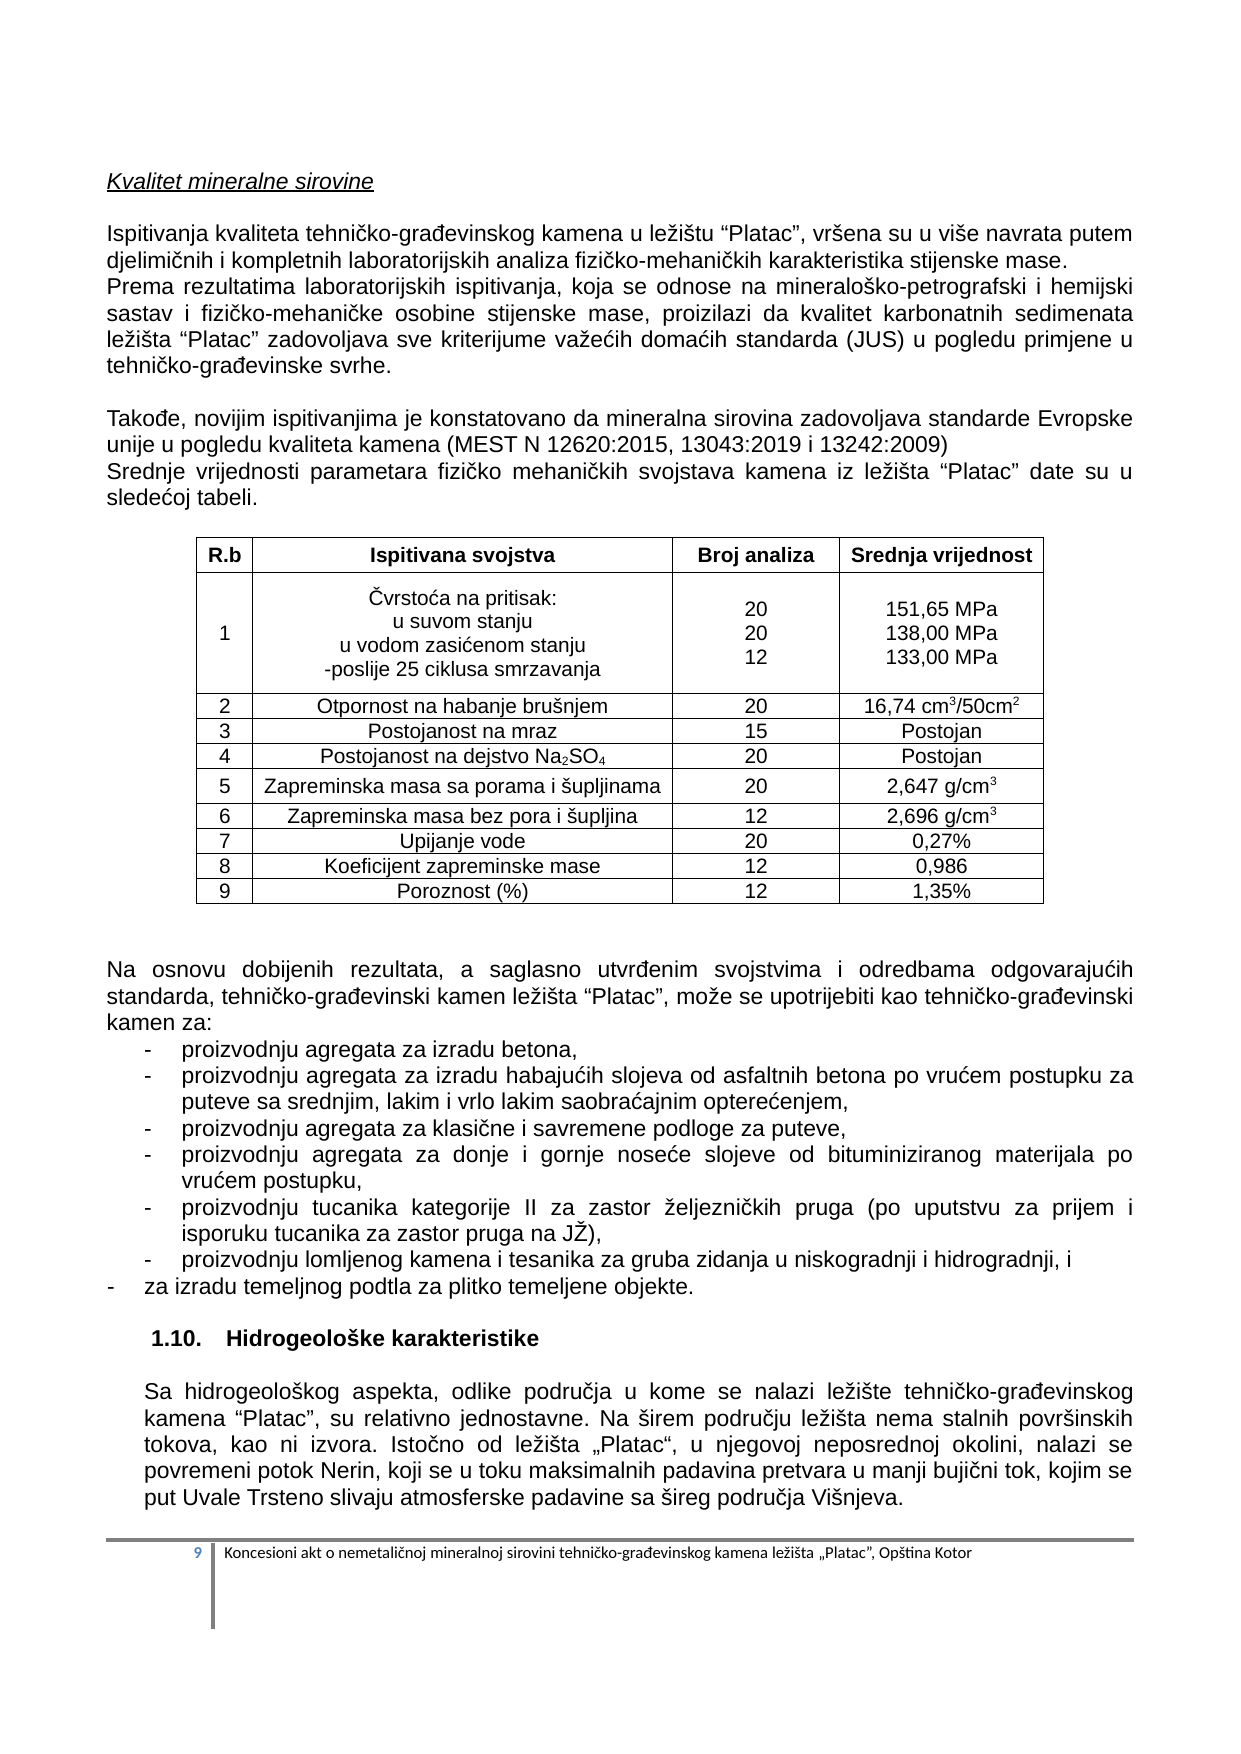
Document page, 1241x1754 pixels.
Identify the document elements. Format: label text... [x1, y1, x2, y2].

text Prema rezultatima laboratorijskih ispitivanja, koja se odnose na mineraloško-petrografski i hemijski sastav i fizičko-mehaničke osobine stijenske mase, proizilazi da kvalitet karbonatnih sedimenata ležišta “Platac” zadovoljava sve kriterijume važećih domaćih standarda (JUS) u pogledu primjene u tehničko-građevinske svrhe. [106, 273, 1134, 378]
list Sa hidrogeološkog aspekta, odlike područja u kome se nalazi ležište tehničko-građevinskog kamena “Platac”, su relativno jednostavne. Na širem području ležišta nema stalnih površinskih tokova, kao ni izvora. Istočno od ležišta „Platac“, u njegovoj neposrednoj okolini, nalazi se povremeni potok Nerin, koji se u toku maksimalnih padavina pretvara u manji bujični tok, kojim se put Uvale Trsteno slivaju atmosferske padavine sa šireg područja Višnjeva. [144, 1378, 1134, 1510]
list proizvodnju agregata za izradu betona, [144, 1036, 1134, 1062]
table_cell Postojan [840, 744, 1043, 768]
table_header Ispitivana svojstva [253, 538, 672, 572]
table_cell 0,986 [840, 854, 1043, 878]
table_cell 12 [673, 854, 839, 878]
text Na osnovu dobijenih rezultata, a saglasno utvrđenim svojstvima i odredbama odgovarajućih standarda, tehničko-građevinski kamen ležišta “Platac”, može se upotrijebiti kao tehničko-građevinski kamen za: [106, 956, 1134, 1036]
table_cell 20 [673, 769, 839, 803]
table_cell 20 [673, 744, 839, 768]
table_cell 7 [197, 829, 252, 853]
table_cell 1,35% [840, 879, 1043, 903]
list proizvodnju agregata za donje i gornje noseće slojeve od bituminiziranog materijala po vrućem postupku, [144, 1141, 1134, 1194]
table_cell 1 [197, 573, 252, 693]
table_cell Postojan [840, 719, 1043, 743]
text Takođe, novijim ispitivanjima je konstatovano da mineralna sirovina zadovoljava standarde Evropske unije u pogledu kvaliteta kamena (MEST N 12620:2015, 13043:2019 i 13242:2009) [106, 405, 1134, 458]
table_cell Koeficijent zapreminske mase [253, 854, 672, 878]
list proizvodnju lomljenog kamena i tesanika za gruba zidanja u niskogradnji i hidrogradnji, i [144, 1246, 1134, 1273]
table_cell Postojanost na dejstvo Na2SO4 [253, 744, 672, 768]
text Kvalitet mineralne sirovine [106, 168, 1134, 194]
table_cell 0,27% [840, 829, 1043, 853]
table_cell Čvrstoća na pritisak: u suvom stanju u vodom zasićenom stanju -poslije 25 ciklusa smrzavanja [253, 573, 672, 693]
list proizvodnju tucanika kategorije II za zastor željezničkih pruga (po uputstvu za prijem i isporuku tucanika za zastor pruga na JŽ), [144, 1194, 1134, 1246]
table_header Srednja vrijednost [840, 538, 1043, 572]
table_cell Poroznost (%) [253, 879, 672, 903]
table_cell Otpornost na habanje brušnjem [253, 694, 672, 718]
text Ispitivanja kvaliteta tehničko-građevinskog kamena u ležištu “Platac”, vršena su u više navrata putem djelimičnih i kompletnih laboratorijskih analiza fizičko-mehaničkih karakteristika stijenske mase. [106, 220, 1134, 273]
table_header Broj analiza [673, 538, 839, 572]
table_cell 20 [673, 829, 839, 853]
table_header R.b [197, 538, 252, 572]
table_cell 16,74 cm3/50cm2 [840, 694, 1043, 718]
table_cell 6 [197, 804, 252, 828]
table_cell 8 [197, 854, 252, 878]
table_cell 15 [673, 719, 839, 743]
table_cell Postojanost na mraz [253, 719, 672, 743]
table_cell 2,696 g/cm3 [840, 804, 1043, 828]
subtitle Hidrogeološke karakteristike [151, 1325, 1134, 1352]
table_cell 3 [197, 719, 252, 743]
table_cell 12 [673, 879, 839, 903]
table_cell 12 [673, 804, 839, 828]
table_cell Zapreminska masa sa porama i šupljinama [253, 769, 672, 803]
list proizvodnju agregata za klasične i savremene podloge za puteve, [144, 1114, 1134, 1141]
table_cell 5 [197, 769, 252, 803]
table_cell 9 [197, 879, 252, 903]
table_cell 2,647 g/cm3 [840, 769, 1043, 803]
table_cell Zapreminska masa bez pora i šupljina [253, 804, 672, 828]
table_cell Upijanje vode [253, 829, 672, 853]
table_cell 151,65 MPa 138,00 MPa 133,00 MPa [840, 573, 1043, 693]
table_cell 20 [673, 694, 839, 718]
list proizvodnju agregata za izradu habajućih slojeva od asfaltnih betona po vrućem postupku za puteve sa srednjim, lakim i vrlo lakim saobraćajnim opterećenjem, [144, 1062, 1134, 1114]
table_cell 2 [197, 694, 252, 718]
table_cell 20 20 12 [673, 573, 839, 693]
table_cell 4 [197, 744, 252, 768]
list za izradu temeljnog podtla za plitko temeljene objekte. [106, 1273, 1134, 1299]
text Srednje vrijednosti parametara fizičko mehaničkih svojstava kamena iz ležišta “Platac” date su u sledećoj tabeli. [106, 458, 1134, 510]
